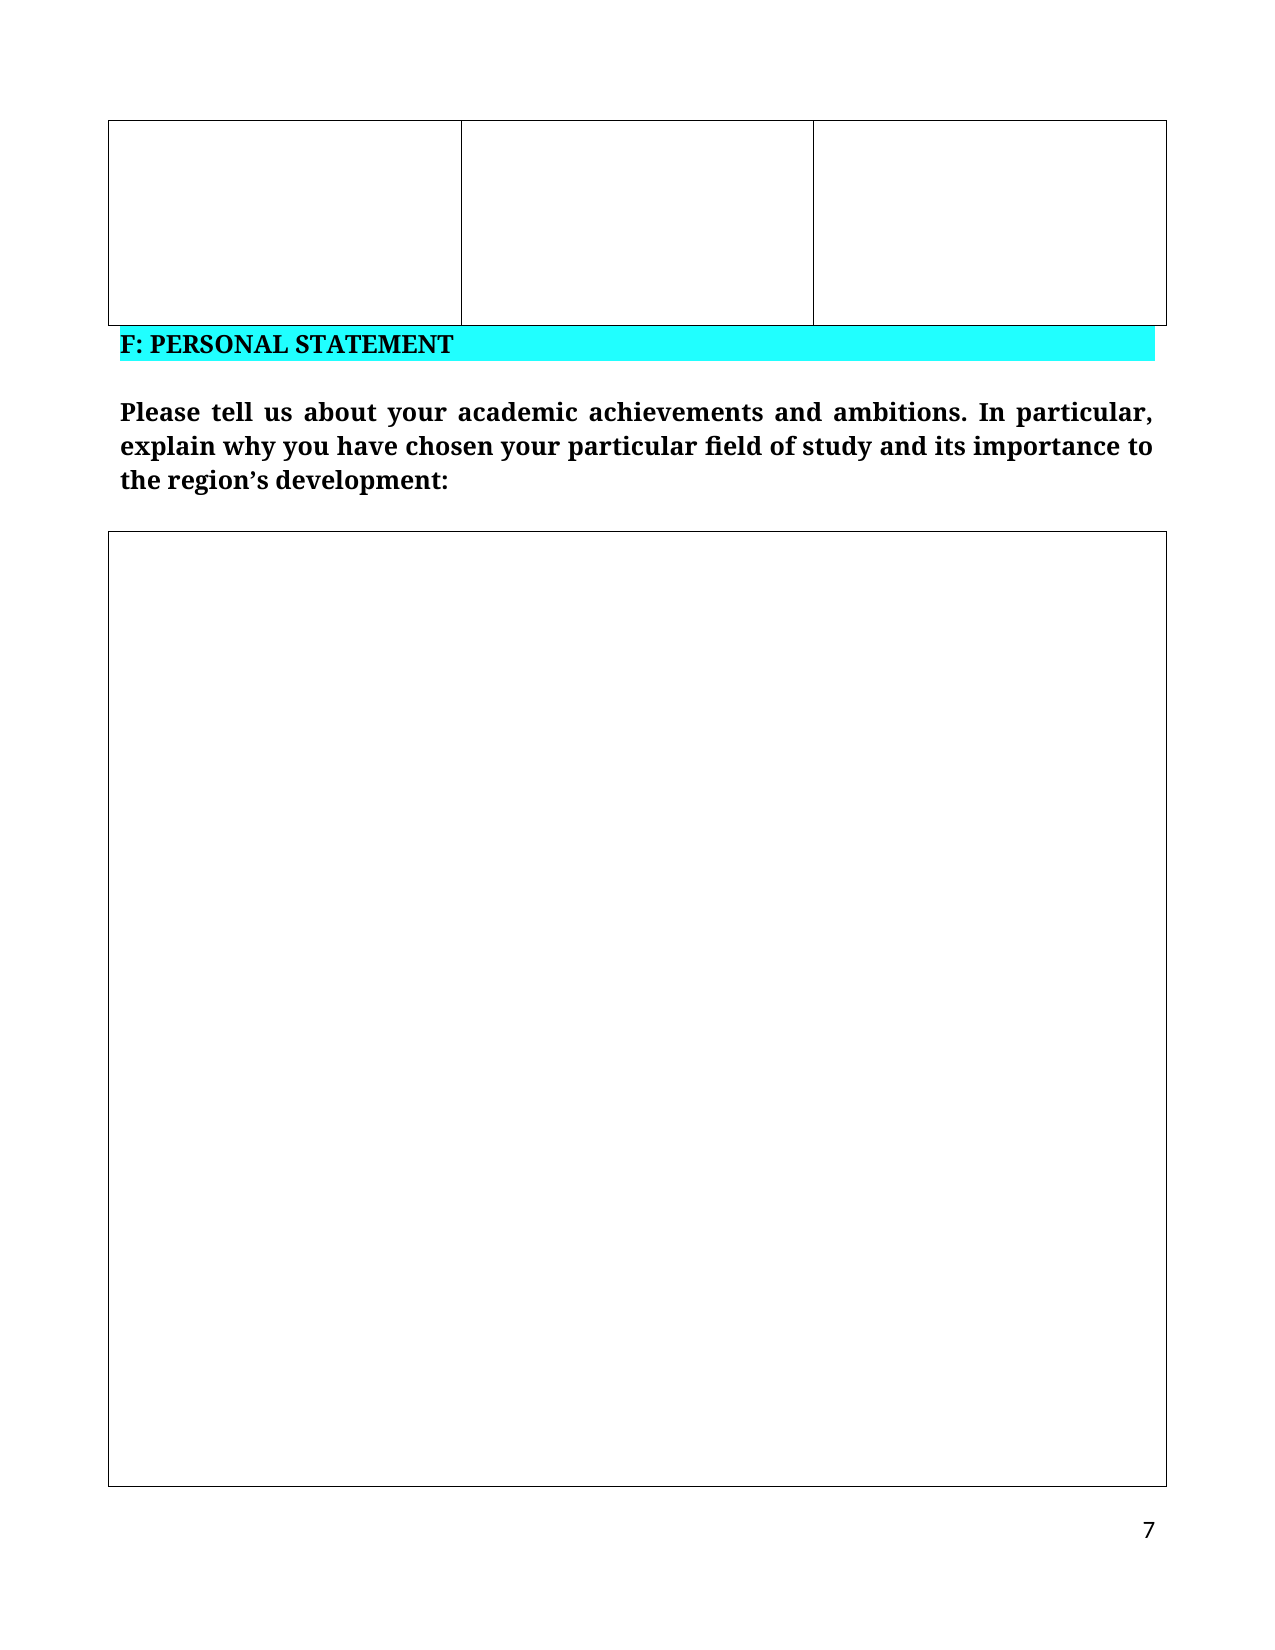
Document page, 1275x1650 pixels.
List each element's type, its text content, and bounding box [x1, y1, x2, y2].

table_cell [462, 121, 813, 325]
table_header [109, 532, 1166, 1486]
text F: PERSONAL STATEMENT [120, 326, 1155, 361]
table_cell [814, 121, 1166, 325]
table_cell [109, 121, 461, 325]
text Please tell us about your academic achievements and ambitions. In particular, explain why you have chosen your particular field of study and its importance to the region’s development: [120, 394, 1155, 497]
